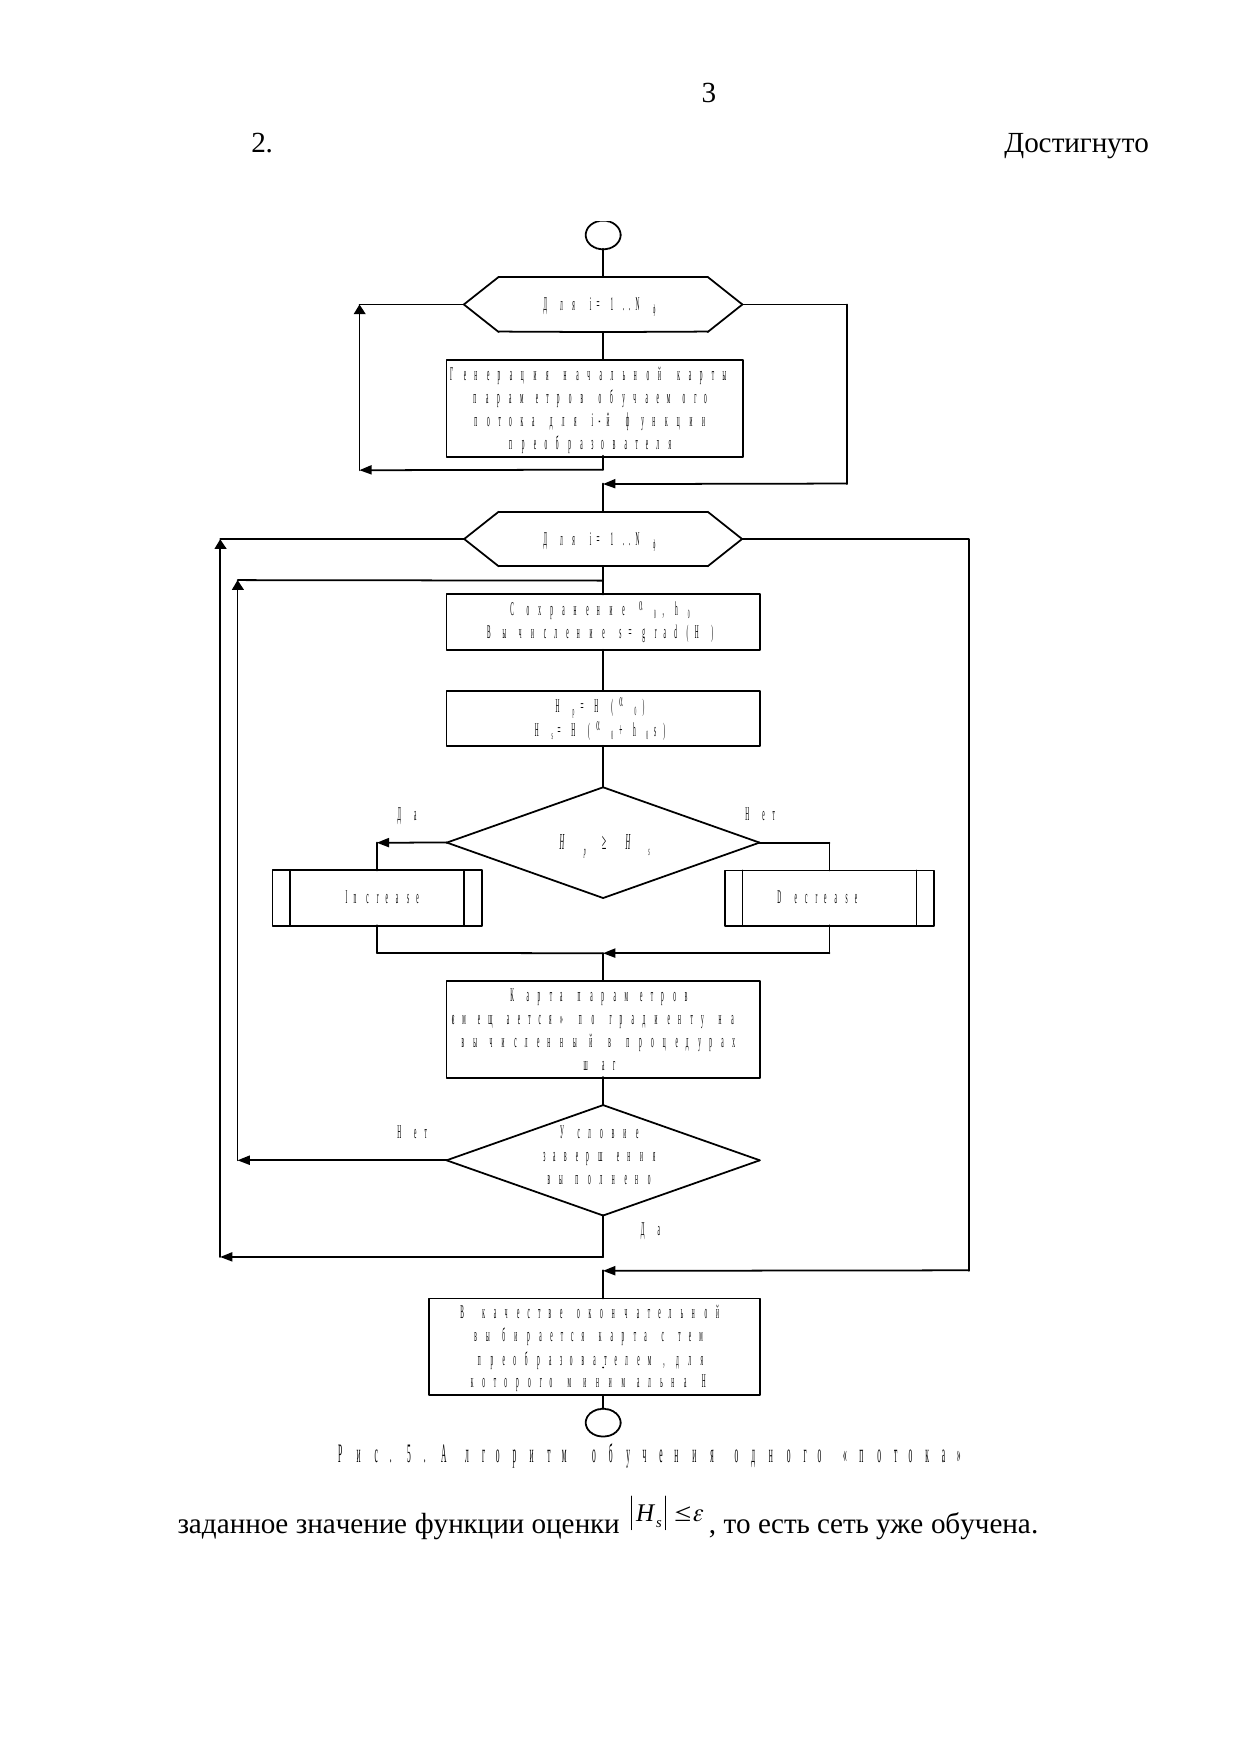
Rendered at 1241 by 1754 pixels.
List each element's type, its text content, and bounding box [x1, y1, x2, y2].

list Достигнуто заданное значение функции оценки , то есть сеть уже обучена. [177, 125, 1152, 1540]
